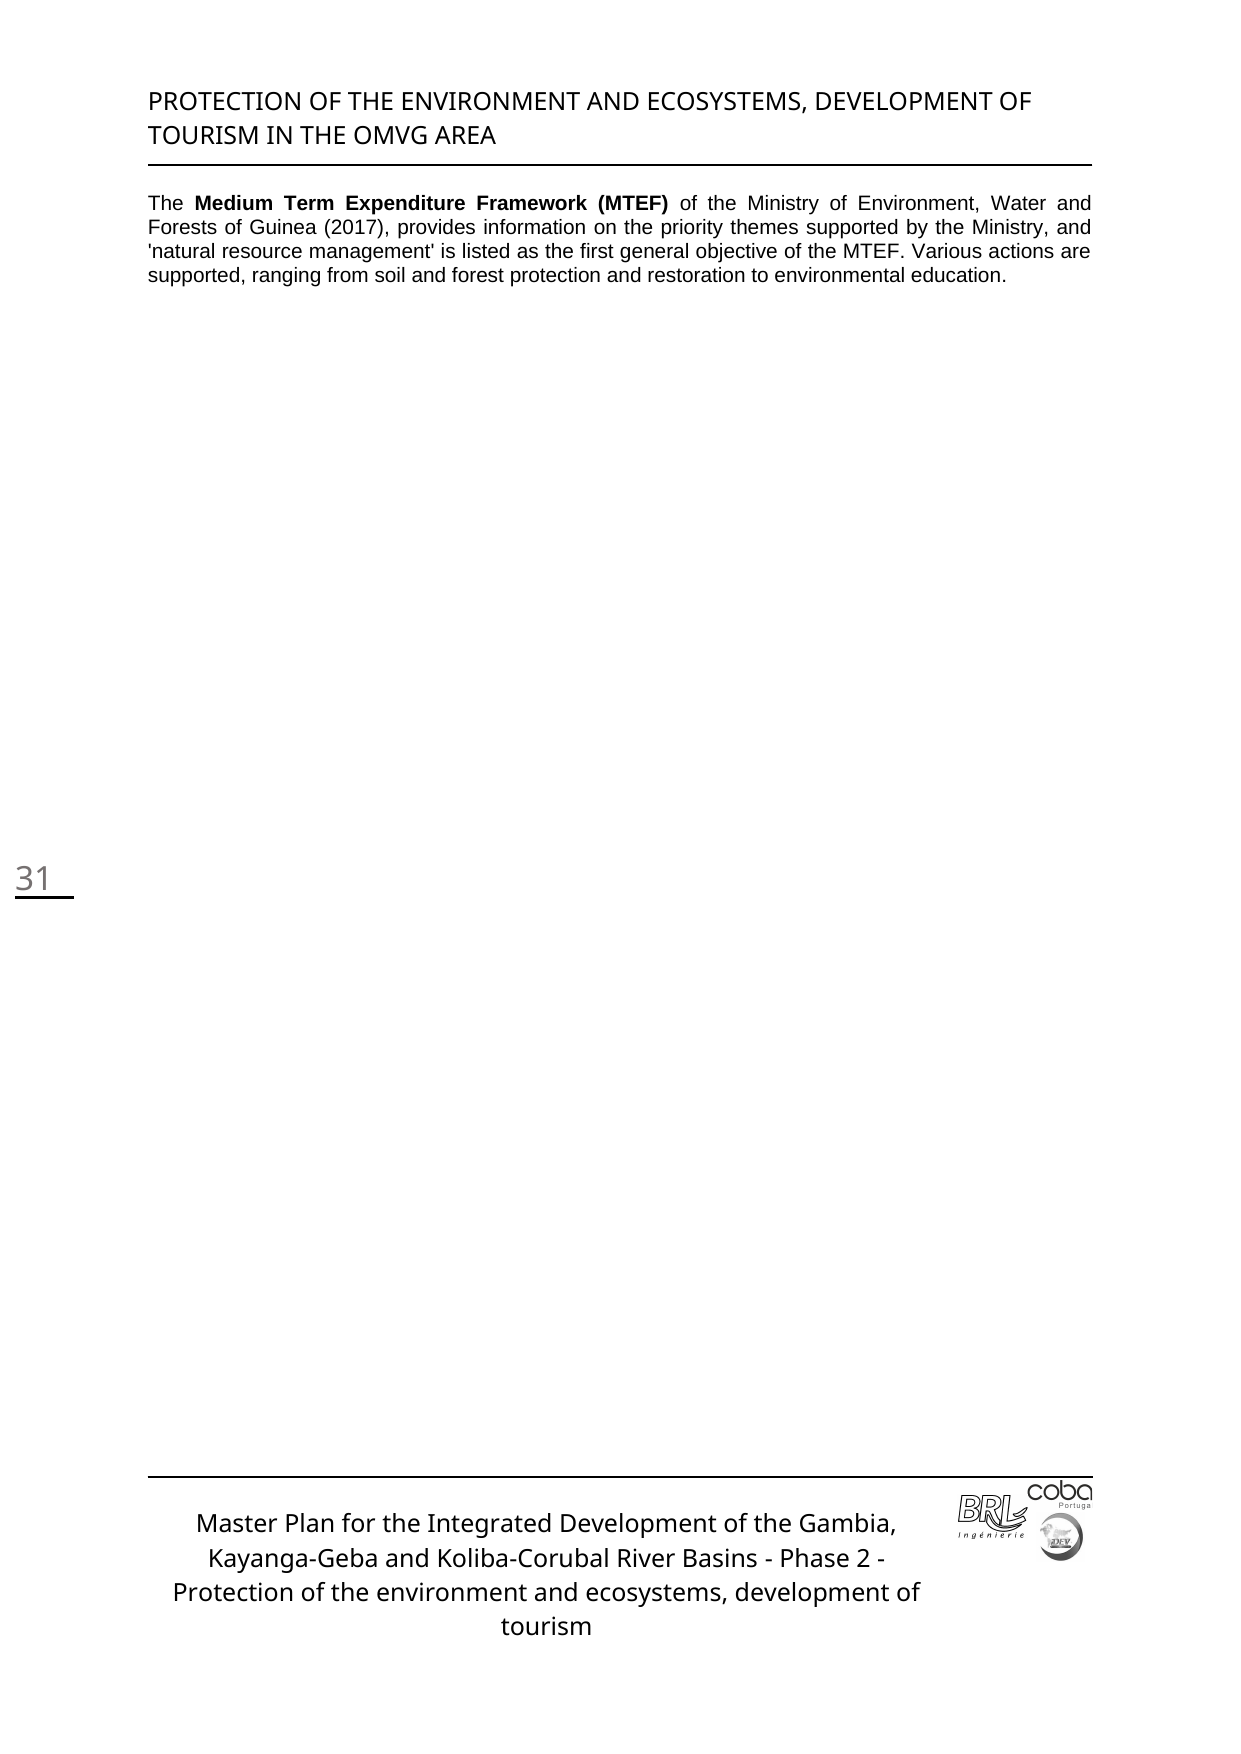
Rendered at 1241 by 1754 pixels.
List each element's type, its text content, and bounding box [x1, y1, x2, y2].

text The Medium Term Expenditure Framework (MTEF) of the Ministry of Environment, Water and Forests of Guinea (2017), provides information on the priority themes supported by the Ministry, and 'natural resource management' is listed as the first general objective of the MTEF. Various actions are supported, ranging from soil and forest protection and restoration to environmental education. [148, 191, 1092, 286]
picture [957, 1479, 1093, 1539]
